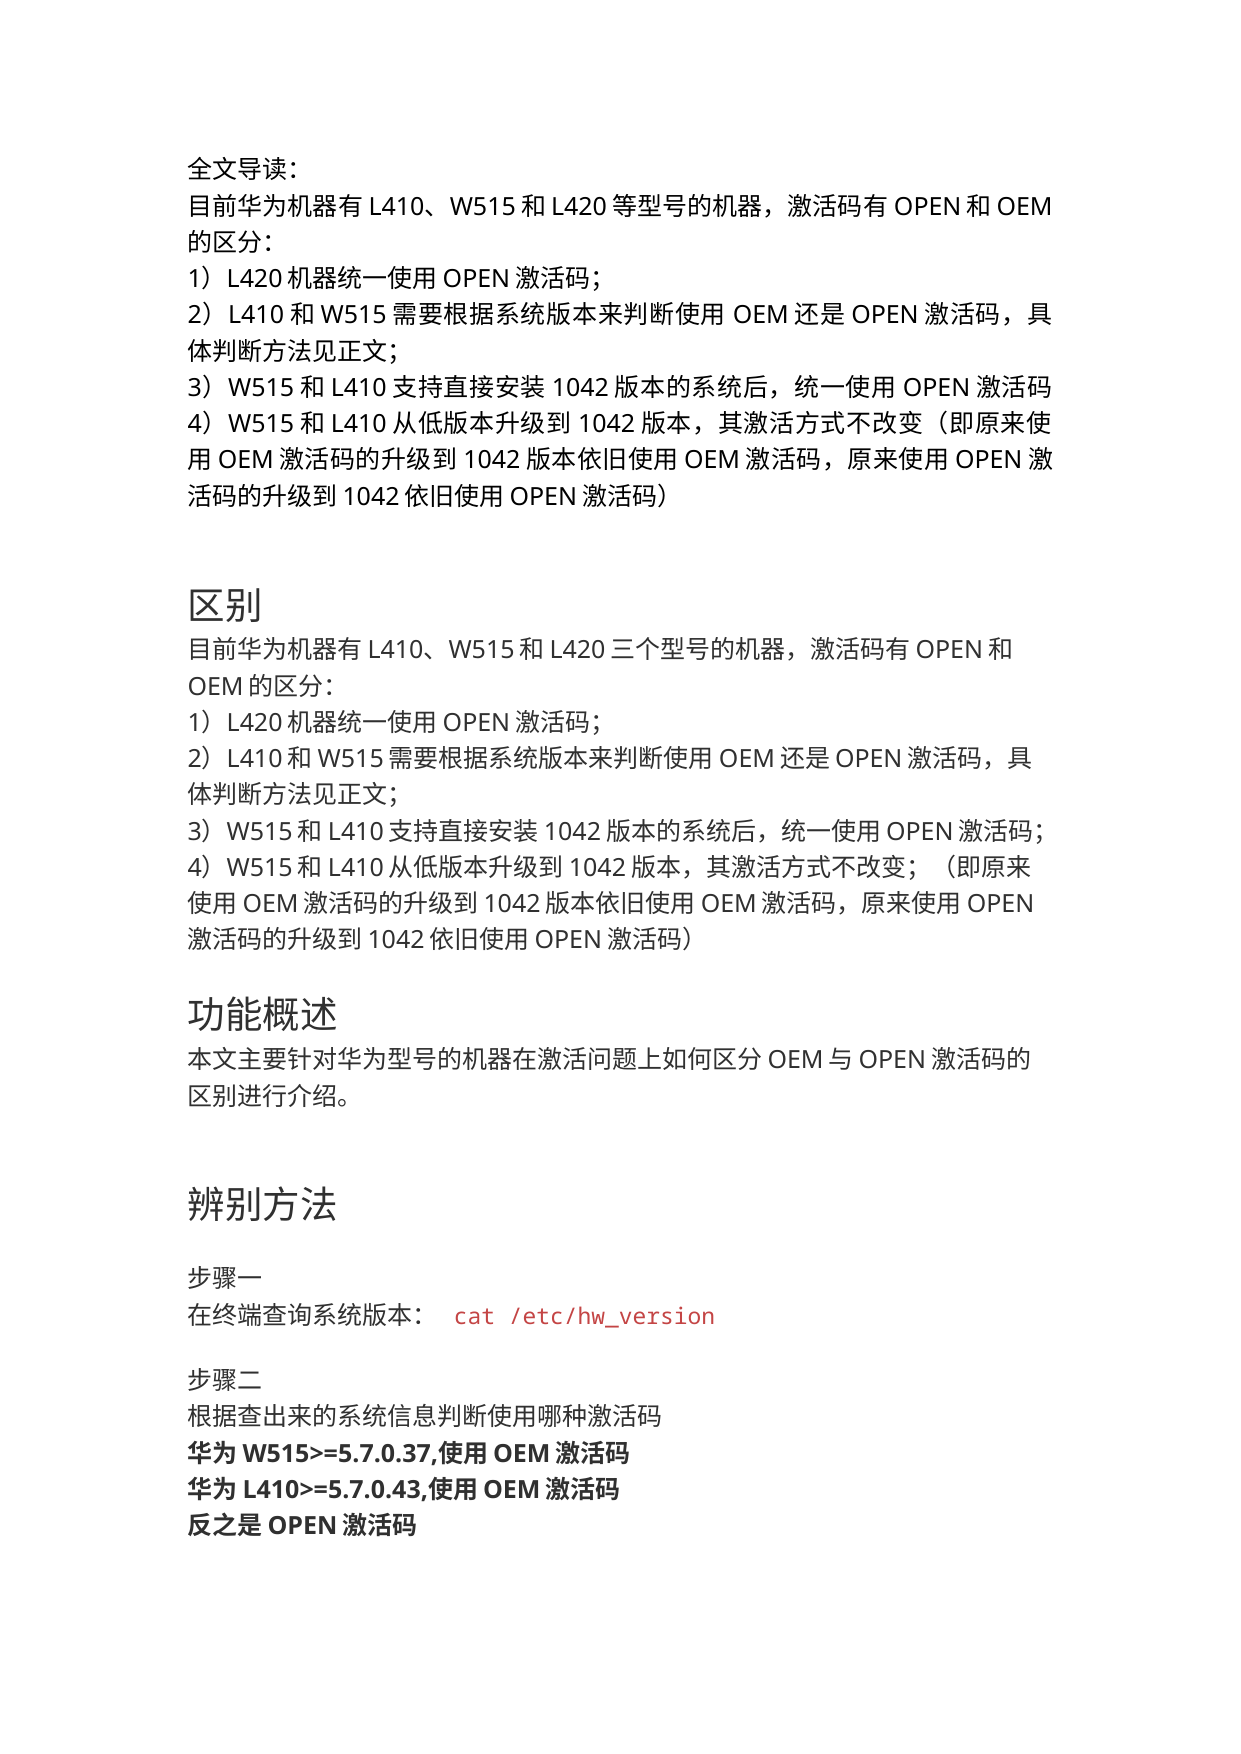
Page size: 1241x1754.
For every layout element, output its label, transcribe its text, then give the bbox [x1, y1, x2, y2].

text 2）L410和W515需要根据系统版本来判断使用OEM还是OPEN激活码，具体判断方法见正文； [187, 295, 1053, 367]
text 本文主要针对华为型号的机器在激活问题上如何区分OEM与OPEN激活码的区别进行介绍。 [187, 1040, 1053, 1112]
text 功能概述 [187, 985, 1053, 1040]
text 在终端查询系统版本： cat /etc/hw_version [187, 1295, 1053, 1331]
text 步骤二 [187, 1361, 1053, 1397]
text 3）W515和L410支持直接安装1042版本的系统后，统一使用OPEN激活码； [187, 811, 1053, 847]
text 目前华为机器有L410、W515和L420等型号的机器，激活码有OPEN和OEM的区分： [187, 186, 1053, 259]
text 华为W515>=5.7.0.37,使用OEM激活码 [187, 1433, 1053, 1469]
text 目前华为机器有L410、W515和L420三个型号的机器，激活码有OPEN和OEM的区分： [187, 630, 1053, 702]
text 反之是OPEN激活码 [187, 1506, 1053, 1542]
text 步骤一 [187, 1259, 1053, 1295]
text 2）L410和W515需要根据系统版本来判断使用OEM还是OPEN激活码，具体判断方法见正文； [187, 739, 1053, 811]
text 1）L420机器统一使用OPEN激活码； [187, 259, 1053, 295]
text 1）L420机器统一使用OPEN激活码； [187, 702, 1053, 739]
text 3）W515和L410支持直接安装1042版本的系统后，统一使用OPEN激活码；4）W515和L410从低版本升级到1042版本，其激活方式不改变（即原来使用OEM激活码的升级到1042版本依旧使用OEM激活码，原来使用OPEN激活码的升级到1042依旧使用OPEN激活码） [187, 367, 1053, 512]
text 华为L410>=5.7.0.43,使用OEM激活码 [187, 1469, 1053, 1506]
text 区别 [187, 576, 1053, 630]
text 全文导读： [187, 150, 1053, 186]
text 4）W515和L410从低版本升级到1042版本，其激活方式不改变；（即原来使用OEM激活码的升级到1042版本依旧使用OEM激活码，原来使用OPEN激活码的升级到1042依旧使用OPEN激活码） [187, 847, 1053, 956]
text 根据查出来的系统信息判断使用哪种激活码 [187, 1397, 1053, 1433]
text 辨别方法 [187, 1175, 1053, 1230]
